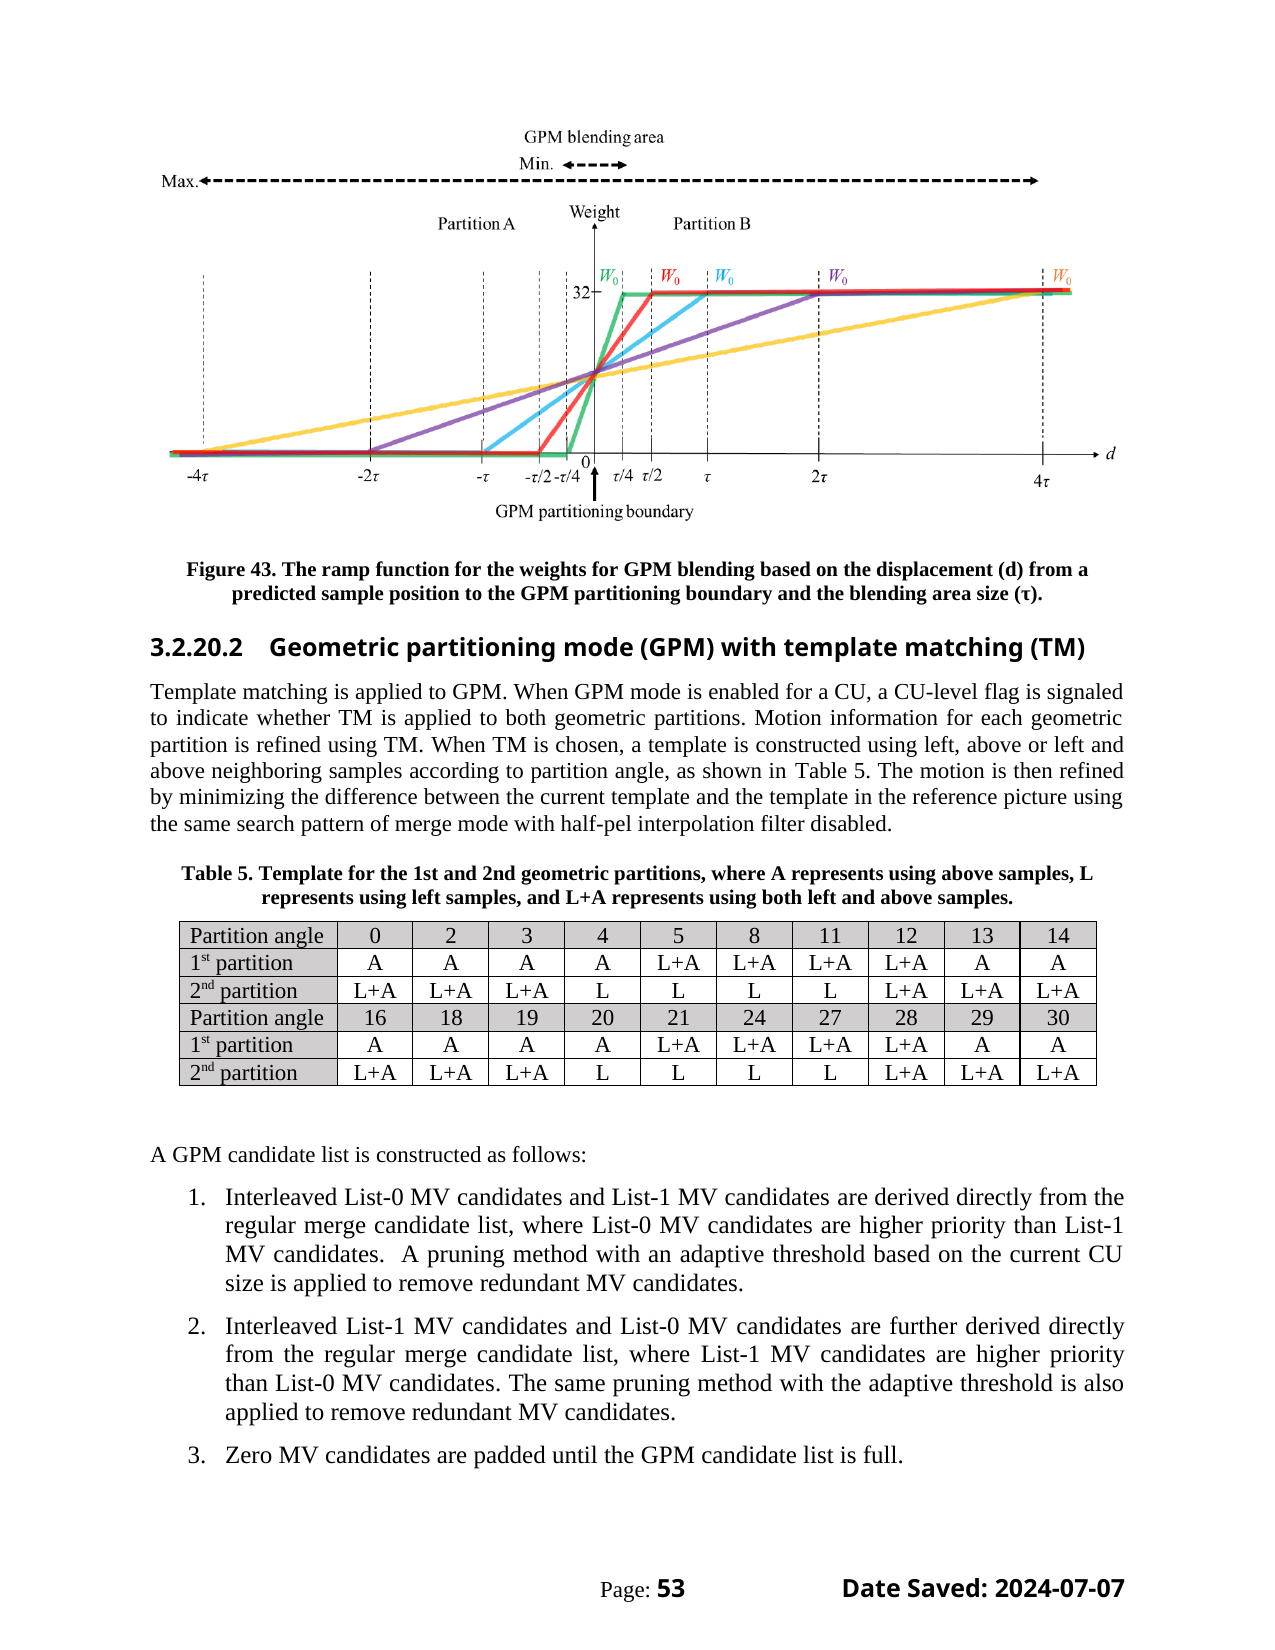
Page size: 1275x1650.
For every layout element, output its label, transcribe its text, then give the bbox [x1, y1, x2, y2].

table_cell A [945, 1032, 1019, 1058]
table_header 12 [869, 922, 944, 948]
table_cell A [489, 949, 564, 976]
table_cell 28 [869, 1004, 944, 1031]
table_cell L [793, 1059, 868, 1085]
table_cell 1st partition [180, 1032, 337, 1058]
table_cell L+A [641, 1032, 716, 1058]
table_cell A [945, 949, 1019, 976]
table_header Partition angle [180, 922, 337, 948]
table_header 3 [489, 922, 564, 948]
table_cell L+A [869, 949, 944, 976]
table_cell A [565, 949, 640, 976]
picture [150, 120, 1125, 532]
table_cell L+A [413, 977, 488, 1003]
table_cell A [338, 1032, 412, 1058]
table_cell L+A [945, 977, 1019, 1003]
table_cell 24 [717, 1004, 792, 1031]
table_cell 2nd partition [180, 977, 337, 1003]
table_cell A [489, 1032, 564, 1058]
subtitle Geometric partitioning mode (GPM) with template matching (TM) [150, 630, 1125, 664]
table_header 2 [413, 922, 488, 948]
table_cell L [793, 977, 868, 1003]
table_cell 2nd partition [180, 1059, 337, 1085]
table_cell 20 [565, 1004, 640, 1031]
list Interleaved List-1 MV candidates and List-0 MV candidates are further derived directly from the regular merge candidate list, where List-1 MV candidates are higher priority than List-0 MV candidates. The same pruning method with the adaptive threshold is also applied to remove redundant MV candidates. [187, 1311, 1125, 1426]
table_header 8 [717, 922, 792, 948]
table_cell L+A [1021, 977, 1096, 1003]
table_cell A [338, 949, 412, 976]
table_cell L+A [717, 949, 792, 976]
table_header 14 [1021, 922, 1096, 948]
table_cell L+A [717, 1032, 792, 1058]
table_cell L+A [489, 1059, 564, 1085]
table_cell 27 [793, 1004, 868, 1031]
table_cell L [565, 977, 640, 1003]
table_cell L+A [869, 1059, 944, 1085]
table_cell A [1021, 949, 1096, 976]
table_cell L+A [641, 949, 716, 976]
table_cell A [413, 949, 488, 976]
list Interleaved List-0 MV candidates and List-1 MV candidates are derived directly from the regular merge candidate list, where List-0 MV candidates are higher priority than List-1 MV candidates. A pruning method with an adaptive threshold based on the current CU size is applied to remove redundant MV candidates. [187, 1182, 1125, 1297]
table_header 13 [945, 922, 1019, 948]
table_cell L+A [945, 1059, 1019, 1085]
table_cell L [641, 1059, 716, 1085]
table_header 5 [641, 922, 716, 948]
table_header 4 [565, 922, 640, 948]
table_cell 18 [413, 1004, 488, 1031]
table_cell L+A [869, 977, 944, 1003]
table_cell 16 [338, 1004, 412, 1031]
table_cell 30 [1021, 1004, 1096, 1031]
table_cell L+A [793, 949, 868, 976]
table_header 11 [793, 922, 868, 948]
text A GPM candidate list is constructed as follows: [150, 1141, 1125, 1167]
table_cell L [717, 977, 792, 1003]
list Zero MV candidates are padded until the GPM candidate list is full. [187, 1440, 1125, 1469]
table_cell 29 [945, 1004, 1019, 1031]
table_cell L [717, 1059, 792, 1085]
table_cell L+A [413, 1059, 488, 1085]
table_cell 1st partition [180, 949, 337, 976]
table_cell L+A [869, 1032, 944, 1058]
table_cell L [641, 977, 716, 1003]
table_cell A [1021, 1032, 1096, 1058]
table_cell 21 [641, 1004, 716, 1031]
table_cell L+A [1021, 1059, 1096, 1085]
text Template matching is applied to GPM. When GPM mode is enabled for a CU, a CU-level flag is signaled to indicate whether TM is applied to both geometric partitions. Motion information for each geometric partition is refined using TM. When TM is chosen, a template is constructed using left, above or left and above neighboring samples according to partition angle, as shown in Table 5. The motion is then refined by minimizing the difference between the current template and the template in the reference picture using the same search pattern of merge mode with half-pel interpolation filter disabled. [150, 678, 1125, 836]
table_cell Partition angle [180, 1004, 337, 1031]
table_header 0 [338, 922, 412, 948]
table_cell L+A [338, 1059, 412, 1085]
table_cell L+A [793, 1032, 868, 1058]
table_cell L [565, 1059, 640, 1085]
table_cell L+A [338, 977, 412, 1003]
table_cell 19 [489, 1004, 564, 1031]
table_cell L+A [489, 977, 564, 1003]
table_cell A [565, 1032, 640, 1058]
table_cell A [413, 1032, 488, 1058]
